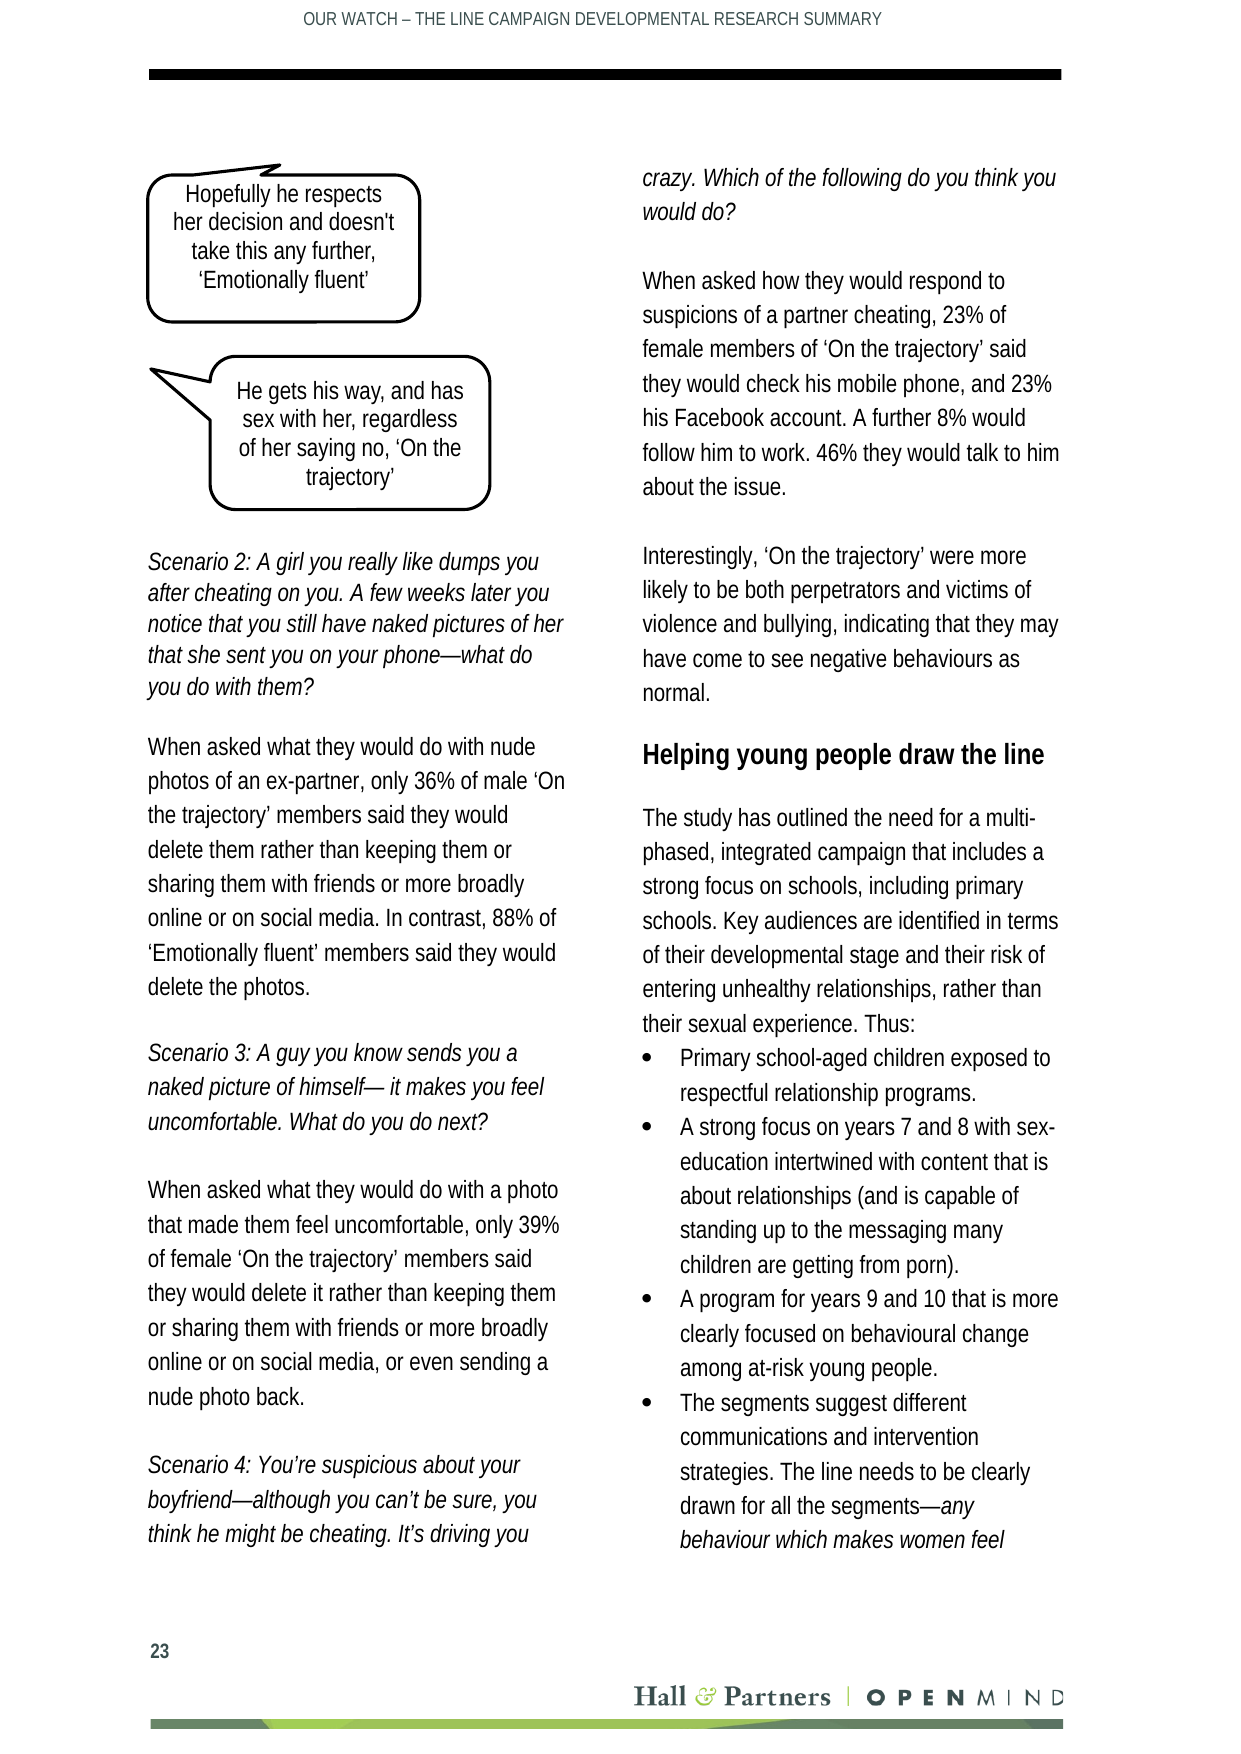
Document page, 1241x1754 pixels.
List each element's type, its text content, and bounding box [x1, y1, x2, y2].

text Scenario 2: A girl you really like dumps you after cheating on you. A few weeks later you notice that you still have naked pictures of her that she sent you on your phone—what do you do with them? [148, 544, 568, 700]
text Interestingly, ‘On the trajectory’ were more likely to be both perpetrators and victims of violence and bullying, indicating that they may have come to see negative behaviours as normal. [642, 541, 1063, 707]
list Primary school-aged children exposed to respectful relationship programs. [642, 1043, 1063, 1106]
text Scenario 4: You’re suspicious about your boyfriend—although you can’t be sure, you think he might be cheating. It’s driving you crazy. Which of the following do you think you would do? [642, 162, 1063, 226]
picture [150, 1719, 1064, 1729]
picture [634, 1685, 1064, 1706]
text The study has outlined the need for a multi-phased, integrated campaign that includes a strong focus on schools, including primary schools. Key audiences are identified in terms of their developmental stage and their risk of entering unhealthy relationships, rather than their sexual experience. Thus: [642, 803, 1063, 1037]
text When asked how they would respond to suspicions of a partner cheating, 23% of female members of ‘On the trajectory’ said they would check his mobile phone, and 23% his Facebook account. A further 8% would follow him to work. 46% they would talk to him about the issue. [642, 266, 1063, 501]
text When asked what they would do with a photo that made them feel uncomfortable, only 39% of female ‘On the trajectory’ members said they would delete it rather than keeping them or sharing them with friends or more broadly online or on social media, or even sending a nude photo back. [148, 1175, 568, 1410]
text Scenario 3: A guy you know sends you a naked picture of himself— it makes you feel uncomfortable. What do you do next? [148, 1038, 568, 1135]
text Scenario 4: You’re suspicious about your boyfriend—although you can’t be sure, you think he might be cheating. It’s driving you crazy. Which of the following do you think you would do? [148, 1450, 568, 1548]
list A program for years 9 and 10 that is more clearly focused on behavioural change among at-risk young people. [642, 1284, 1063, 1382]
list A strong focus on years 7 and 8 with sex-education intertwined with content that is about relationships (and is capable of standing up to the messaging many children are getting from porn). [642, 1112, 1063, 1278]
subtitle Helping young people draw the line [642, 737, 1063, 771]
text When asked what they would do with nude photos of an ex-partner, only 36% of male ‘On the trajectory’ members said they would delete them rather than keeping them or sharing them with friends or more broadly online or on social media. In contrast, 88% of ‘Emotionally fluent’ members said they would delete the photos. [148, 731, 568, 1001]
